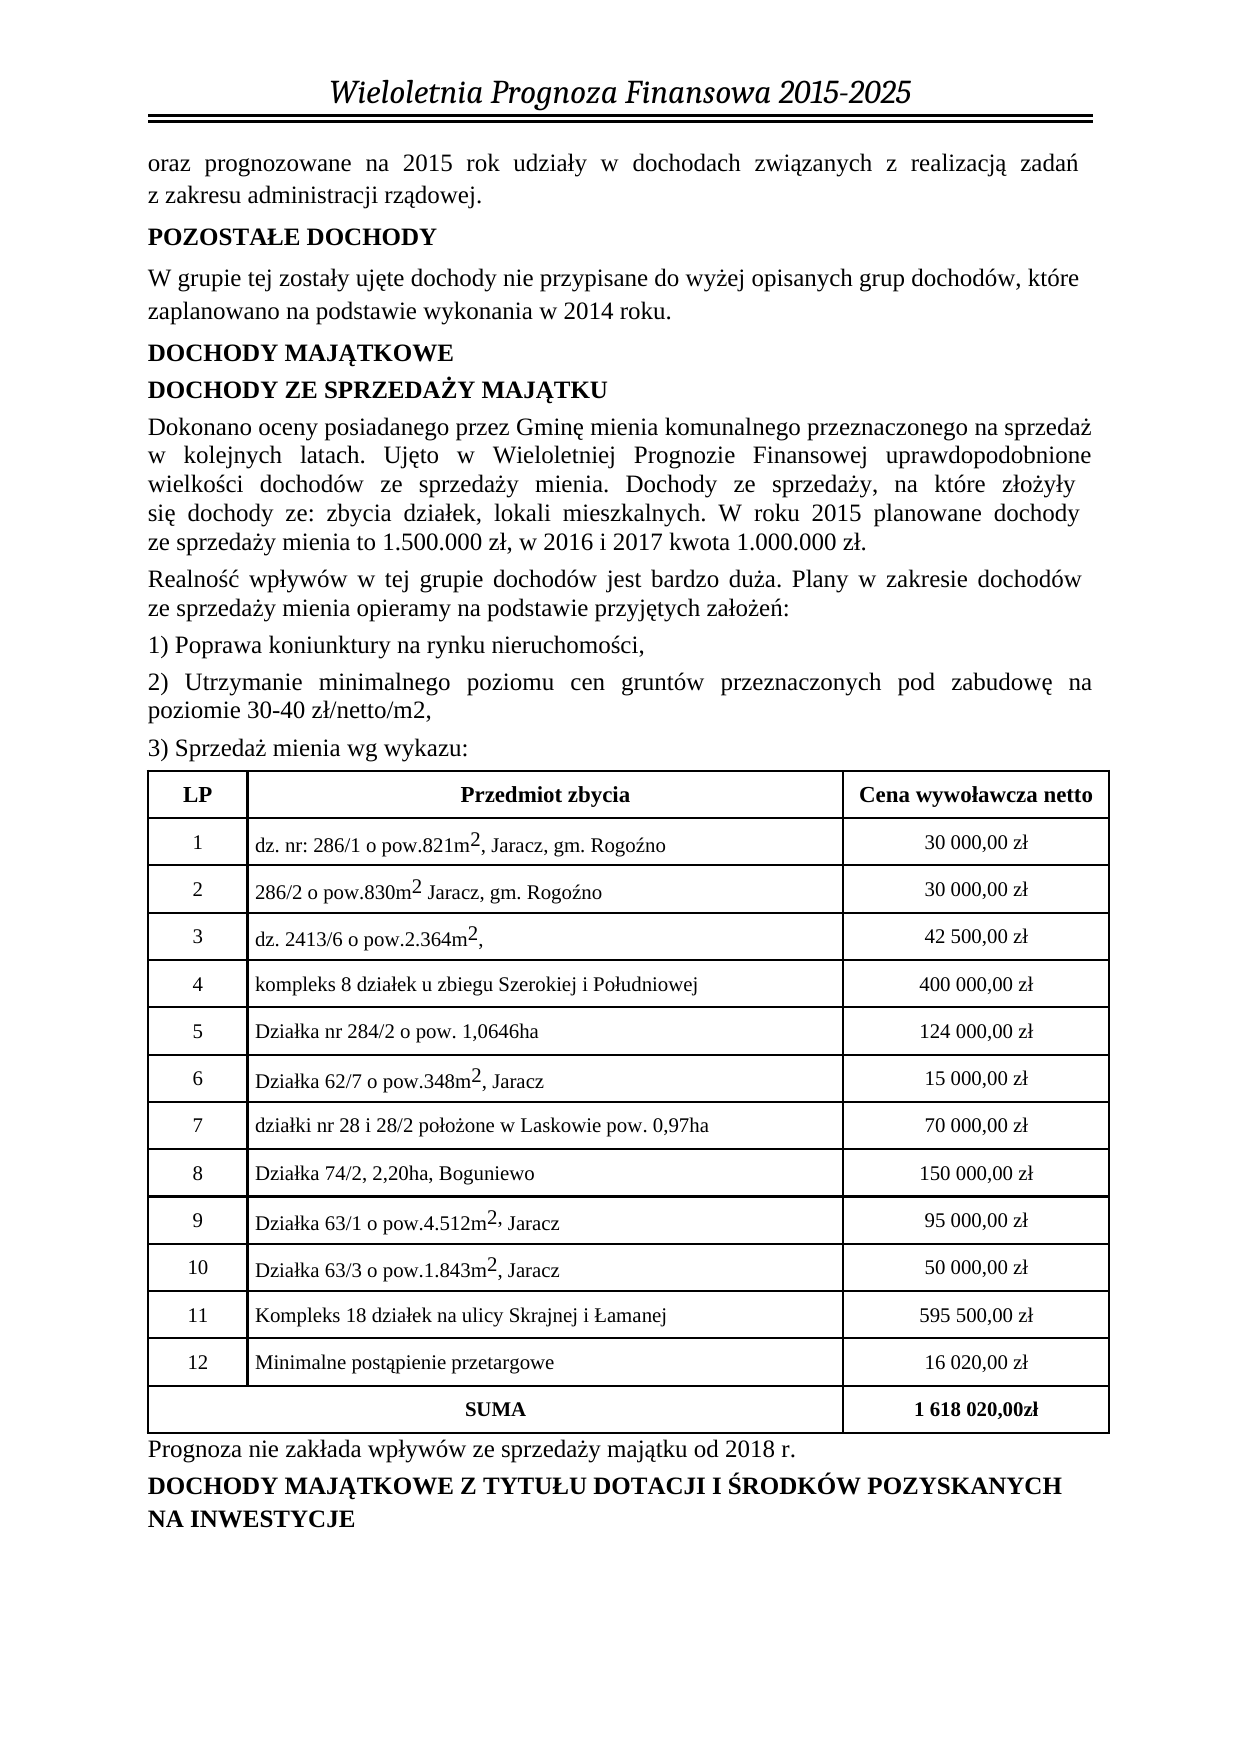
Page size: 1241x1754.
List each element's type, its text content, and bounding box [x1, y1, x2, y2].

table_cell dz. nr: 286/1 o pow.821m2, Jaracz, gm. Rogoźno [249, 819, 842, 864]
table_cell Minimalne postąpienie przetargowe [249, 1339, 842, 1384]
table_cell 3 [149, 914, 246, 959]
text POZOSTAŁE DOCHODY [148, 222, 1093, 251]
table_cell 10 [149, 1245, 246, 1290]
table_cell 42 500,00 zł [844, 914, 1108, 959]
table_cell 12 [149, 1339, 246, 1384]
table_cell 15 000,00 zł [844, 1056, 1108, 1101]
table_cell 8 [149, 1150, 246, 1195]
table_cell Działka nr 284/2 o pow. 1,0646ha [249, 1008, 842, 1053]
text 1) Poprawa koniunktury na rynku nieruchomości, [148, 630, 1093, 658]
table_cell Działka 63/3 o pow.1.843m2, Jaracz [249, 1245, 842, 1290]
table_cell 70 000,00 zł [844, 1103, 1108, 1148]
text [148, 148, 1093, 209]
table_cell 16 020,00 zł [844, 1339, 1108, 1384]
table_cell 595 500,00 zł [844, 1292, 1108, 1337]
table_header LP [149, 772, 246, 817]
text DOCHODY ZE SPRZEDAŻY MAJĄTKU [148, 375, 1093, 403]
table_cell 95 000,00 zł [844, 1198, 1108, 1243]
table_cell 286/2 o pow.830m2 Jaracz, gm. Rogoźno [249, 866, 842, 912]
table_cell SUMA [149, 1387, 842, 1432]
table_cell 400 000,00 zł [844, 961, 1108, 1006]
table_cell Działka 62/7 o pow.348m2, Jaracz [249, 1056, 842, 1101]
table_header Przedmiot zbycia [249, 772, 842, 817]
table_cell Kompleks 18 działek na ulicy Skrajnej i Łamanej [249, 1292, 842, 1337]
text Prognoza nie zakłada wpływów ze sprzedaży majątku od 2018 r. [148, 1434, 1093, 1463]
table_cell kompleks 8 działek u zbiegu Szerokiej i Południowej [249, 961, 842, 1006]
table_cell 2 [149, 866, 246, 912]
text Realność wpływów w tej grupie dochodów jest bardzo duża. Plany w zakresie dochodów ze sprzedaży mienia opieramy na podstawie przyjętych założeń: [148, 564, 1093, 621]
table_cell 150 000,00 zł [844, 1150, 1108, 1195]
text DOCHODY MAJĄTKOWE Z TYTUŁU DOTACJI I ŚRODKÓW POZYSKANYCH NA INWESTYCJE [148, 1471, 1093, 1533]
text W grupie tej zostały ujęte dochody nie przypisane do wyżej opisanych grup dochodów, które zaplanowano na podstawie wykonania w 2014 roku. [148, 263, 1093, 325]
table_cell 124 000,00 zł [844, 1008, 1108, 1053]
text 3) Sprzedaż mienia wg wykazu: [148, 733, 1093, 761]
table_cell 4 [149, 961, 246, 1006]
table_cell Działka 63/1 o pow.4.512m2, Jaracz [249, 1198, 842, 1243]
table_cell 30 000,00 zł [844, 819, 1108, 864]
table_cell 50 000,00 zł [844, 1245, 1108, 1290]
table_cell działki nr 28 i 28/2 położone w Laskowie pow. 0,97ha [249, 1103, 842, 1148]
table_cell 7 [149, 1103, 246, 1148]
table_header Cena wywoławcza netto [844, 772, 1108, 817]
table_cell 9 [149, 1198, 246, 1243]
table_cell 6 [149, 1056, 246, 1101]
text 2) Utrzymanie minimalnego poziomu cen gruntów przeznaczonych pod zabudowę na poziomie 30-40 zł/netto/m2, [148, 667, 1093, 724]
table_cell 5 [149, 1008, 246, 1053]
text DOCHODY MAJĄTKOWE [148, 338, 1093, 366]
table_cell 11 [149, 1292, 246, 1337]
table_cell 30 000,00 zł [844, 866, 1108, 912]
text Dokonano oceny posiadanego przez Gminę mienia komunalnego przeznaczonego na sprzedaż w kolejnych latach. Ujęto w Wieloletniej Prognozie Finansowej uprawdopodobnione wielkości dochodów ze sprzedaży mienia. Dochody ze sprzedaży, na które złożyły się dochody ze: zbycia działek, lokali mieszkalnych. W roku 2015 planowane dochody ze sprzedaży mienia to 1.500.000 zł, w 2016 i 2017 kwota 1.000.000 zł. [148, 412, 1093, 556]
table_cell 1 618 020,00zł [844, 1387, 1108, 1432]
table_cell Działka 74/2, 2,20ha, Boguniewo [249, 1150, 842, 1195]
table_cell dz. 2413/6 o pow.2.364m2, [249, 914, 842, 959]
table_cell 1 [149, 819, 246, 864]
